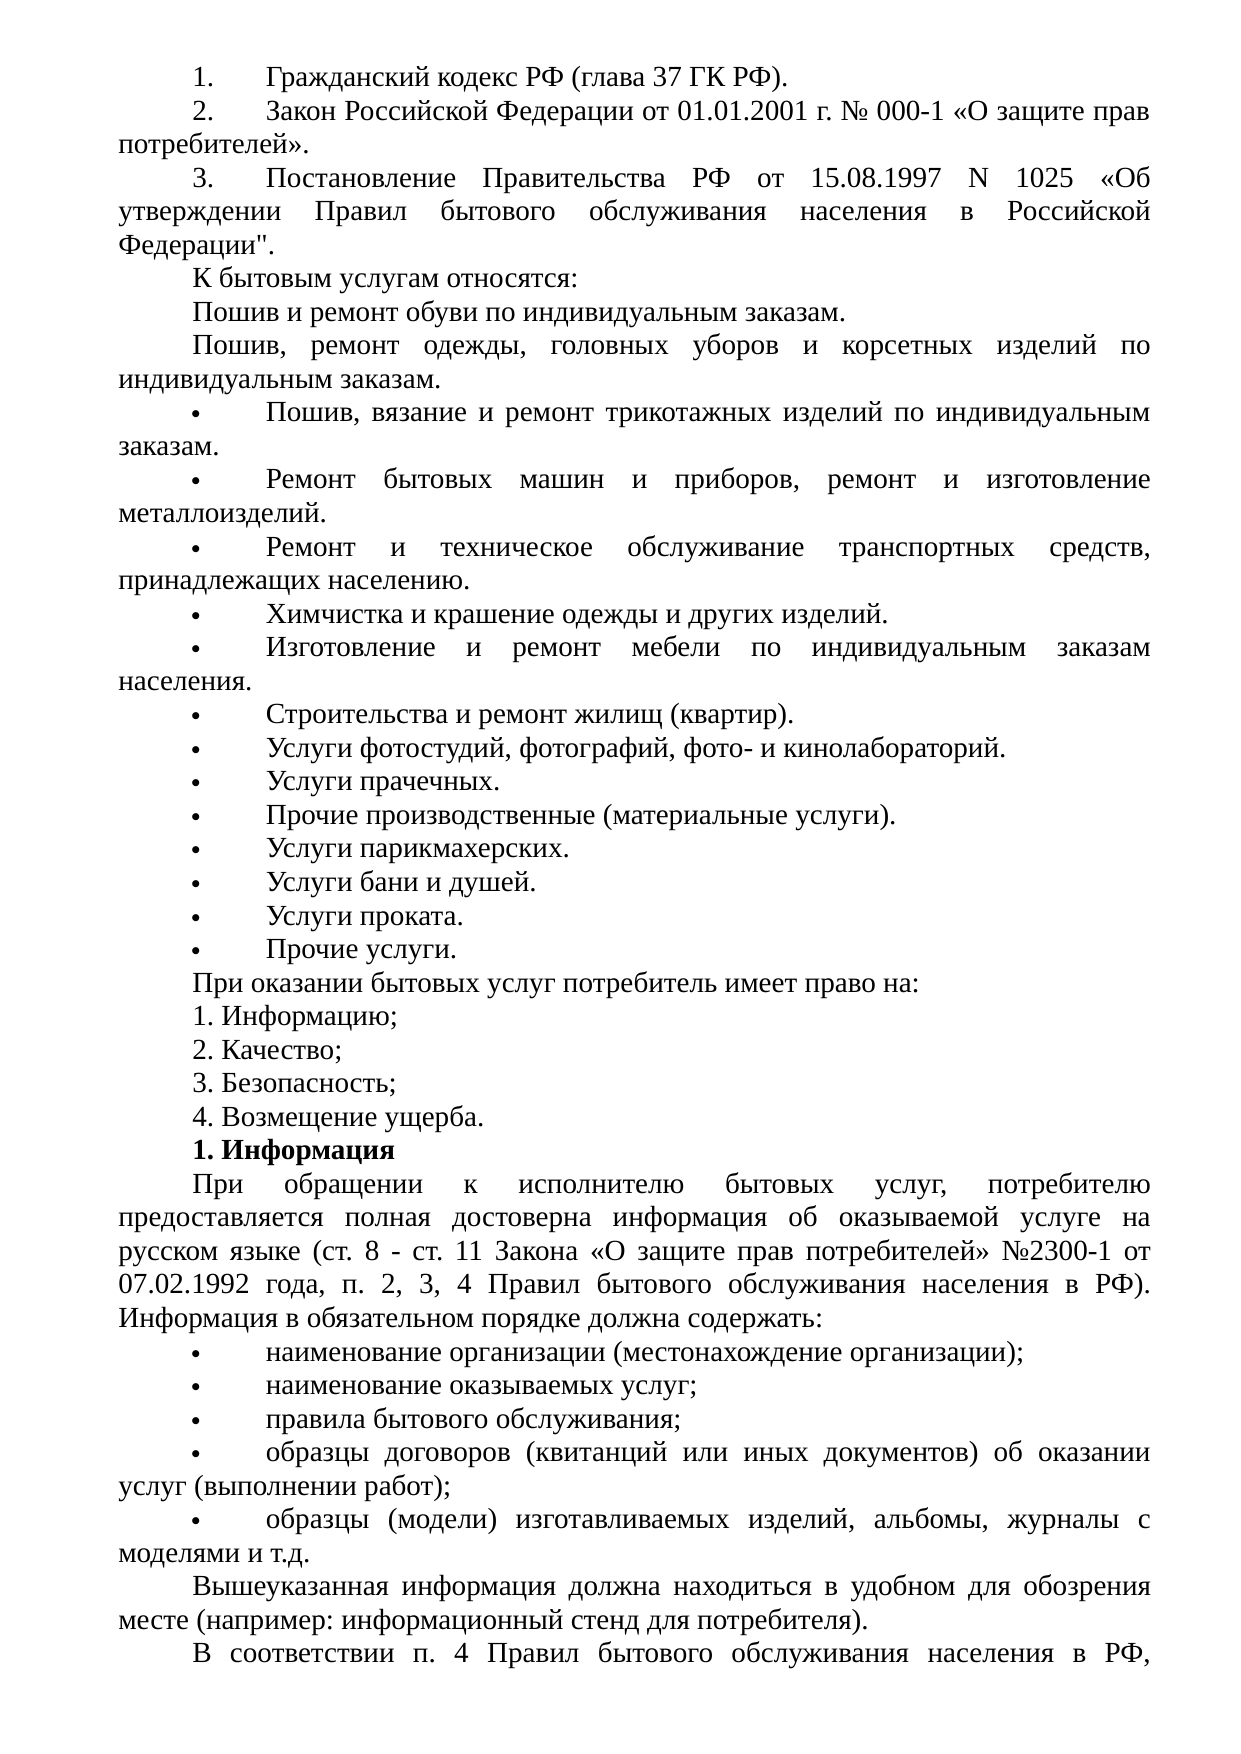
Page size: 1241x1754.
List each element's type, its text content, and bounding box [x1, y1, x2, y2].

list Строительства и ремонт жилищ (квартир). [118, 696, 1152, 730]
list Услуги фотостудий, фотографий, фото- и кинолабораторий. [118, 730, 1152, 763]
list образцы договоров (квитанций или иных документов) об оказании услуг (выполнении работ); [118, 1434, 1152, 1501]
list правила бытового обслуживания; [118, 1401, 1152, 1434]
list наименование организации (местонахождение организации); [118, 1334, 1152, 1367]
list Изготовление и ремонт мебели по индивидуальным заказам населения. [118, 629, 1152, 696]
list Ремонт бытовых машин и приборов, ремонт и изготовление металлоизделий. [118, 462, 1152, 529]
list Услуги проката. [118, 898, 1152, 931]
list Постановление Правительства РФ от 15.08.1997 N 1025 «Об утверждении Правил бытового обслуживания населения в Российской Федерации". [118, 160, 1152, 260]
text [118, 1636, 1152, 1669]
text 2. Качество; [192, 1032, 1152, 1065]
text При оказании бытовых услуг потребитель имеет право на: [118, 965, 1152, 998]
list Услуги прачечных. [118, 763, 1152, 797]
list Прочие услуги. [118, 931, 1152, 965]
list Закон Российской Федерации от 01.01.2001 г. № 000-1 «О защите прав потребителей». [118, 93, 1152, 160]
text При обращении к исполнителю бытовых услуг, потребителю предоставляется полная достоверна информация об оказываемой услуге на русском языке (ст. 8 - ст. 11 Закона «О защите прав потребителей» №2300-1 от 07.02.1992 года, п. 2, 3, 4 Правил бытового обслуживания населения в РФ). Информация в обязательном порядке должна содержать: [118, 1166, 1152, 1334]
list Ремонт и техническое обслуживание транспортных средств, принадлежащих населению. [118, 529, 1152, 596]
list образцы (модели) изготавливаемых изделий, альбомы, журналы с моделями и т.д. [118, 1501, 1152, 1568]
text 3. Безопасность; [192, 1065, 1152, 1099]
list Услуги парикмахерских. [118, 831, 1152, 864]
text 4. Возмещение ущерба. [192, 1099, 1152, 1132]
list Услуги бани и душей. [118, 864, 1152, 898]
text 1. Информация [118, 1132, 1152, 1166]
list наименование оказываемых услуг; [118, 1367, 1152, 1401]
text Пошив и ремонт обуви по индивидуальным заказам. [118, 294, 1152, 327]
text Пошив, ремонт одежды, головных уборов и корсетных изделий по индивидуальным заказам. [118, 327, 1152, 394]
list Гражданский кодекс РФ (глава 37 ГК РФ). [118, 59, 1152, 93]
list Прочие производственные (материальные услуги). [118, 797, 1152, 831]
text 1. Информацию; [192, 998, 1152, 1032]
list Химчистка и крашение одежды и других изделий. [118, 596, 1152, 629]
list Пошив, вязание и ремонт трикотажных изделий по индивидуальным заказам. [118, 394, 1152, 462]
text К бытовым услугам относятся: [118, 260, 1152, 294]
text Вышеуказанная информация должна находиться в удобном для обозрения месте (например: информационный стенд для потребителя). [118, 1568, 1152, 1636]
